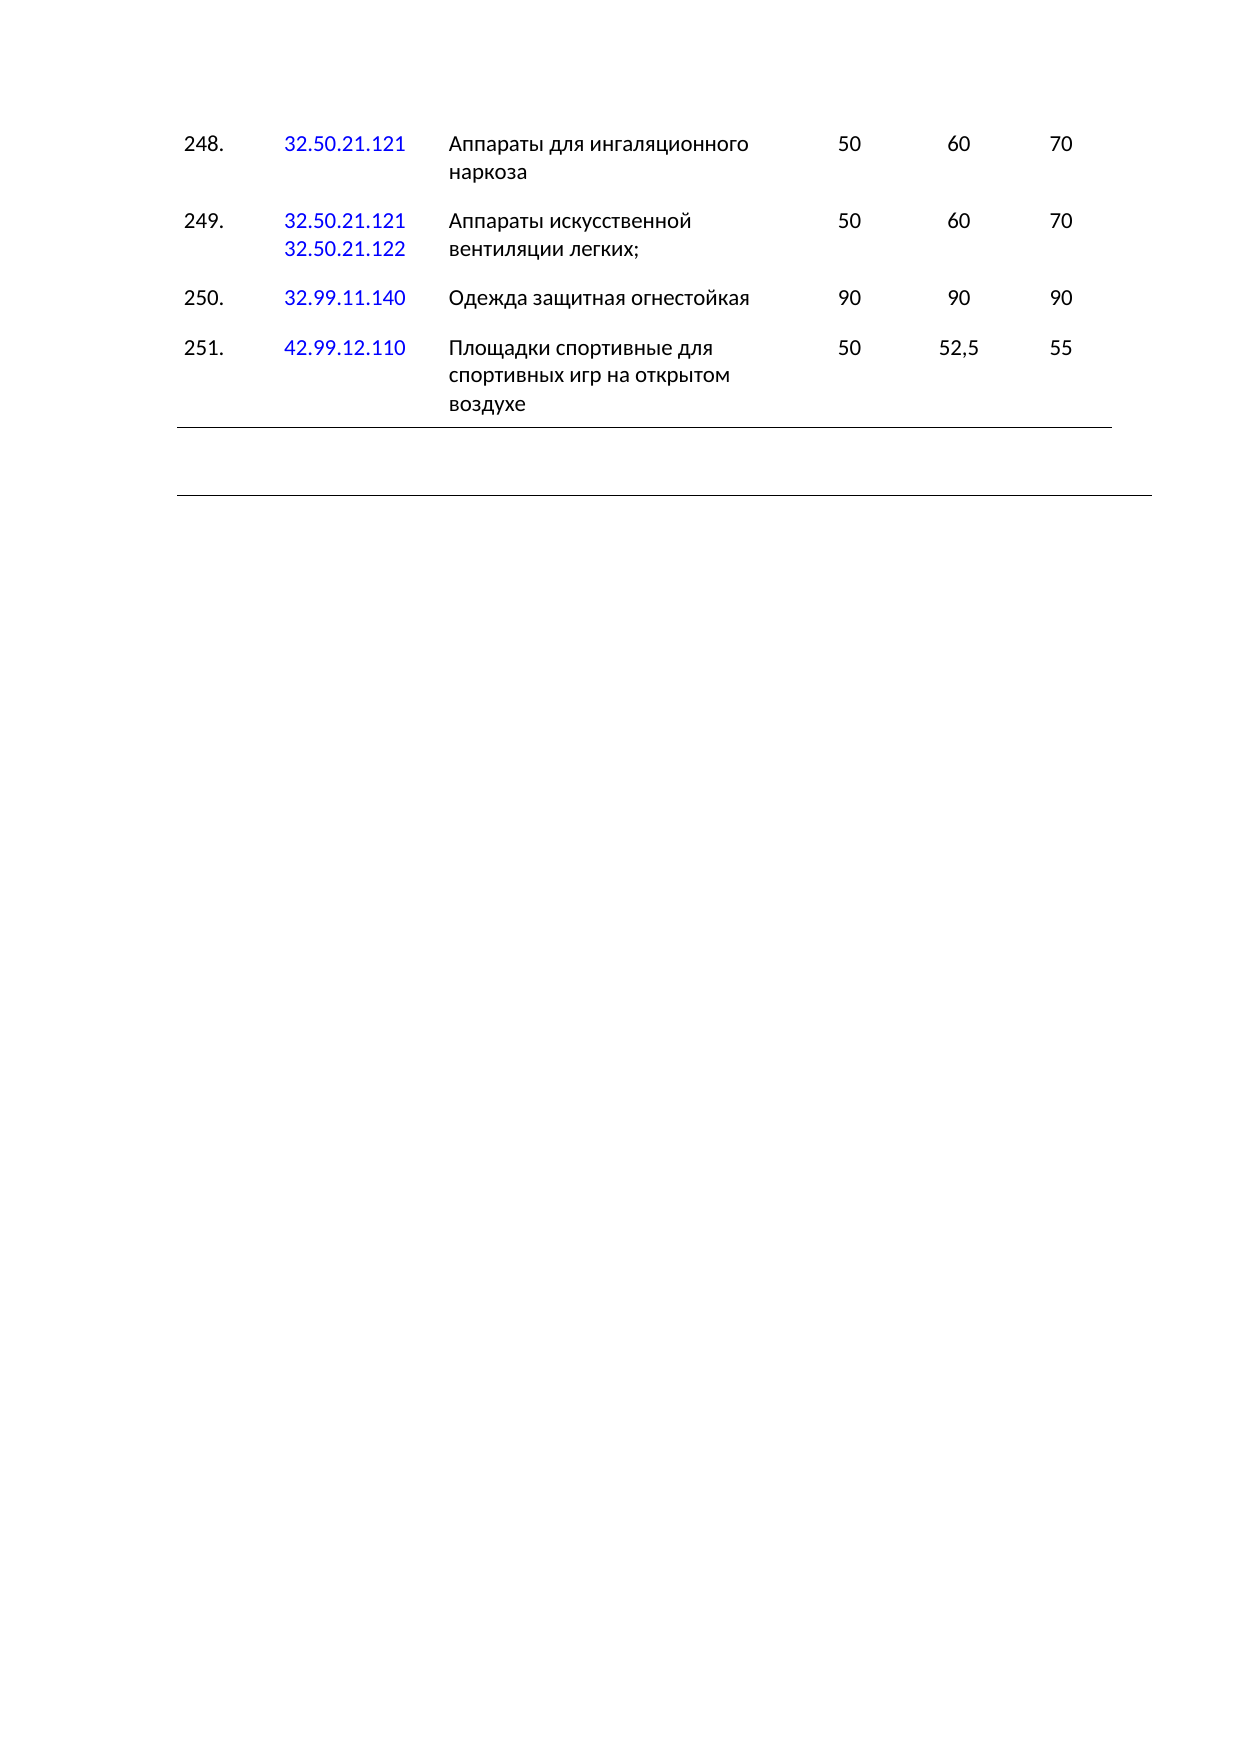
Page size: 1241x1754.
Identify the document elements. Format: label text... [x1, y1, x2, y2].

table_cell 50 [791, 322, 908, 427]
table_cell 90 [1010, 273, 1112, 322]
table_cell Аппараты искусственной вентиляции легких; [442, 195, 791, 273]
table_cell 70 [1010, 195, 1112, 273]
table_cell 52,5 [908, 322, 1010, 427]
table_cell 32.50.21.121 32.50.21.122 [248, 195, 442, 273]
table_cell 248. [177, 118, 247, 195]
table_cell 60 [908, 195, 1010, 273]
table_cell 42.99.12.110 [248, 322, 442, 427]
table_cell Аппараты для ингаляционного наркоза [442, 118, 791, 195]
table_cell 50 [791, 195, 908, 273]
table_cell 50 [791, 118, 908, 195]
table_cell 70 [1010, 118, 1112, 195]
table_cell Площадки спортивные для спортивных игр на открытом воздухе [442, 322, 791, 427]
table_cell 90 [908, 273, 1010, 322]
table_cell 249. [177, 195, 247, 273]
table_cell 250. [177, 273, 247, 322]
table_cell 32.50.21.121 [248, 118, 442, 195]
table_cell 251. [177, 322, 247, 427]
table_cell Одежда защитная огнестойкая [442, 273, 791, 322]
table_cell 90 [791, 273, 908, 322]
table_cell 55 [1010, 322, 1112, 427]
table_cell 60 [908, 118, 1010, 195]
table_cell 32.99.11.140 [248, 273, 442, 322]
